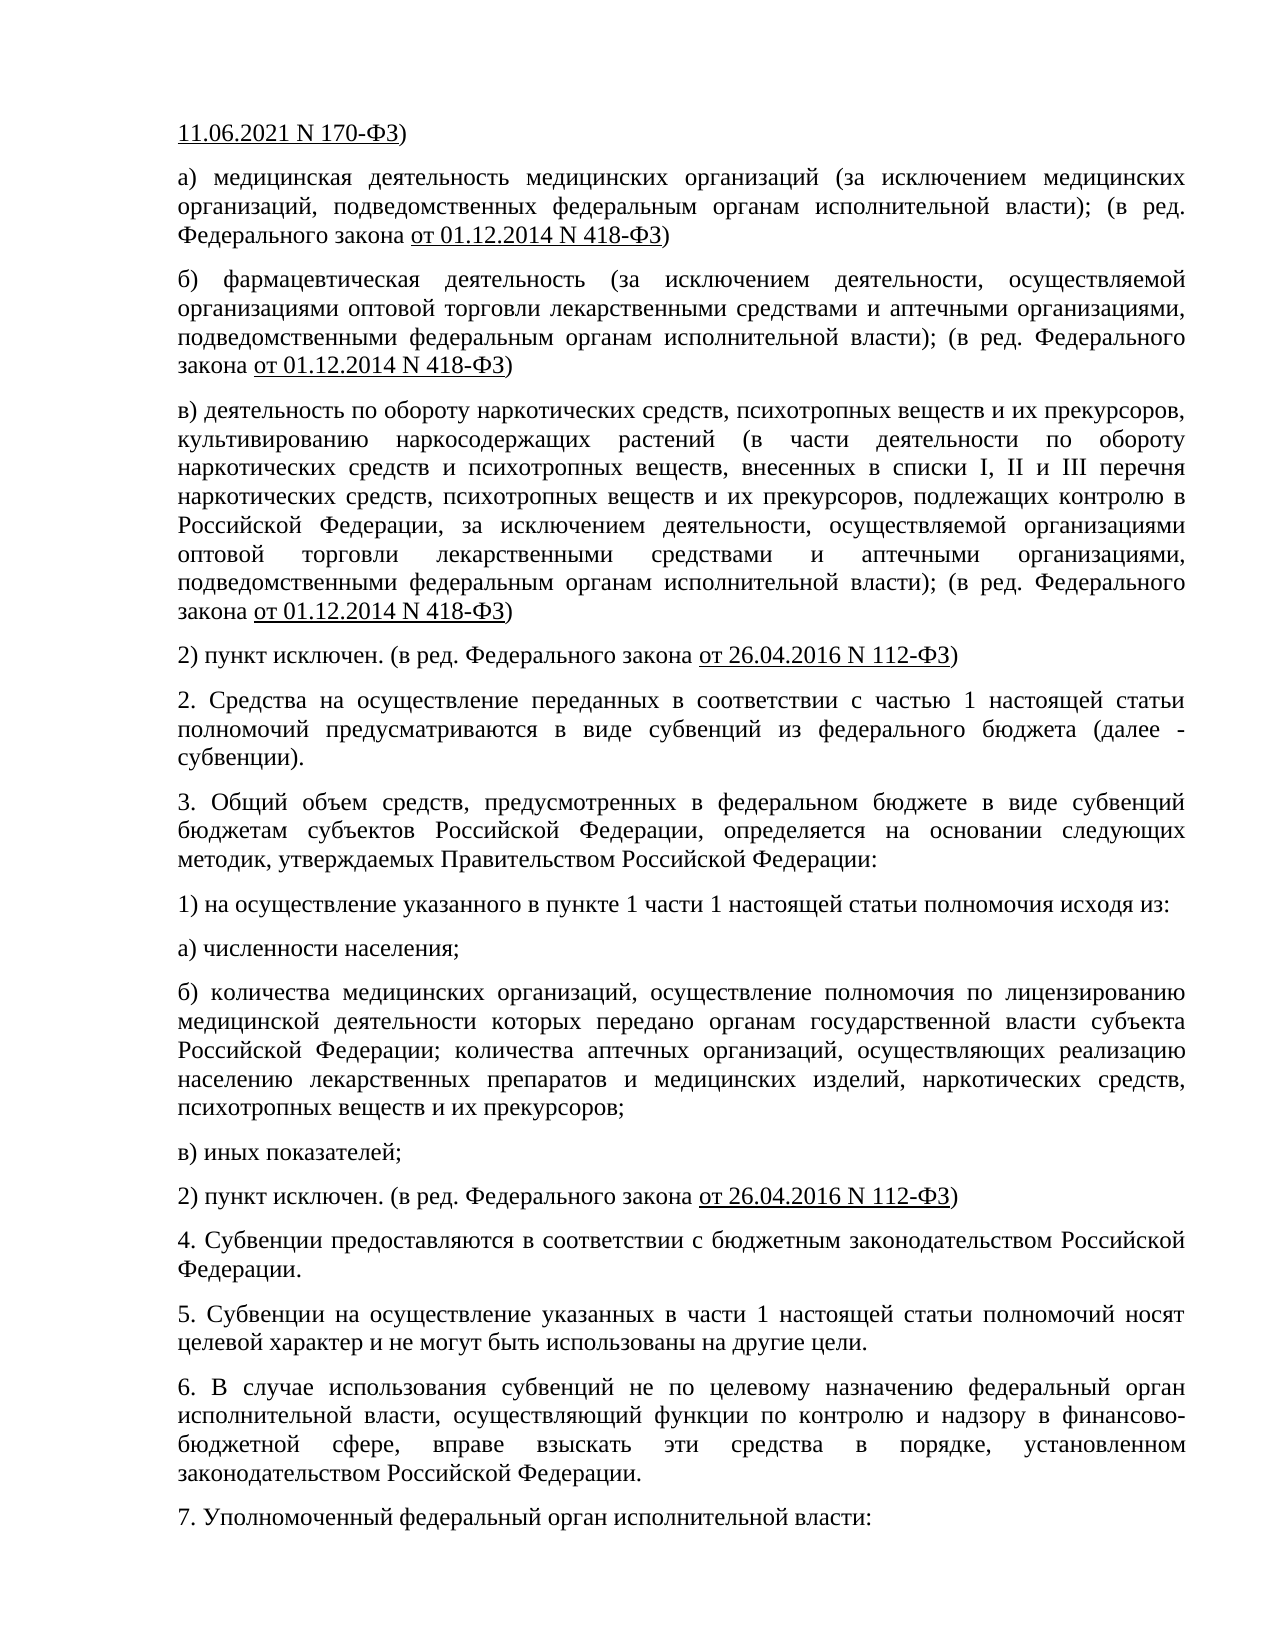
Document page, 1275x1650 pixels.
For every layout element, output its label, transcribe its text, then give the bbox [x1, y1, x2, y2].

text в) иных показателей; [177, 1137, 1186, 1166]
text 5. Субвенции на осуществление указанных в части 1 настоящей статьи полномочий носят целевой характер и не могут быть использованы на другие цели. [177, 1299, 1186, 1356]
text 1) на осуществление указанного в пункте 1 части 1 настоящей статьи полномочия исходя из: [177, 889, 1186, 917]
text 2) пункт исключен. (в ред. Федерального закона от 26.04.2016 N 112-ФЗ) [177, 1181, 1186, 1210]
text 3. Общий объем средств, предусмотренных в федеральном бюджете в виде субвенций бюджетам субъектов Российской Федерации, определяется на основании следующих методик, утверждаемых Правительством Российской Федерации: [177, 787, 1186, 873]
text 4. Субвенции предоставляются в соответствии с бюджетным законодательством Российской Федерации. [177, 1226, 1186, 1283]
text 7. Уполномоченный федеральный орган исполнительной власти: [177, 1502, 1186, 1531]
text а) численности населения; [177, 933, 1186, 962]
text 2. Средства на осуществление переданных в соответствии с частью 1 настоящей статьи полномочий предусматриваются в виде субвенций из федерального бюджета (далее - субвенции). [177, 685, 1186, 771]
text 6. В случае использования субвенций не по целевому назначению федеральный орган исполнительной власти, осуществляющий функции по контролю и надзору в финансово-бюджетной сфере, вправе взыскать эти средства в порядке, установленном законодательством Российской Федерации. [177, 1372, 1186, 1487]
text в) деятельность по обороту наркотических средств, психотропных веществ и их прекурсоров, культивированию наркосодержащих растений (в части деятельности по обороту наркотических средств и психотропных веществ, внесенных в списки I, II и III перечня наркотических средств, психотропных веществ и их прекурсоров, подлежащих контролю в Российской Федерации, за исключением деятельности, осуществляемой организациями оптовой торговли лекарственными средствами и аптечными организациями, подведомственными федеральным органам исполнительной власти); (в ред. Федерального закона от 01.12.2014 N 418-ФЗ) [177, 395, 1186, 625]
text б) фармацевтическая деятельность (за исключением деятельности, осуществляемой организациями оптовой торговли лекарственными средствами и аптечными организациями, подведомственными федеральным органам исполнительной власти); (в ред. Федерального закона от 01.12.2014 N 418-ФЗ) [177, 264, 1186, 379]
text 2) пункт исключен. (в ред. Федерального закона от 26.04.2016 N 112-ФЗ) [177, 641, 1186, 669]
text а) медицинская деятельность медицинских организаций (за исключением медицинских организаций, подведомственных федеральным органам исполнительной власти); (в ред. Федерального закона от 01.12.2014 N 418-ФЗ) [177, 162, 1186, 249]
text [177, 118, 1186, 147]
text б) количества медицинских организаций, осуществление полномочия по лицензированию медицинской деятельности которых передано органам государственной власти субъекта Российской Федерации; количества аптечных организаций, осуществляющих реализацию населению лекарственных препаратов и медицинских изделий, наркотических средств, психотропных веществ и их прекурсоров; [177, 977, 1186, 1121]
